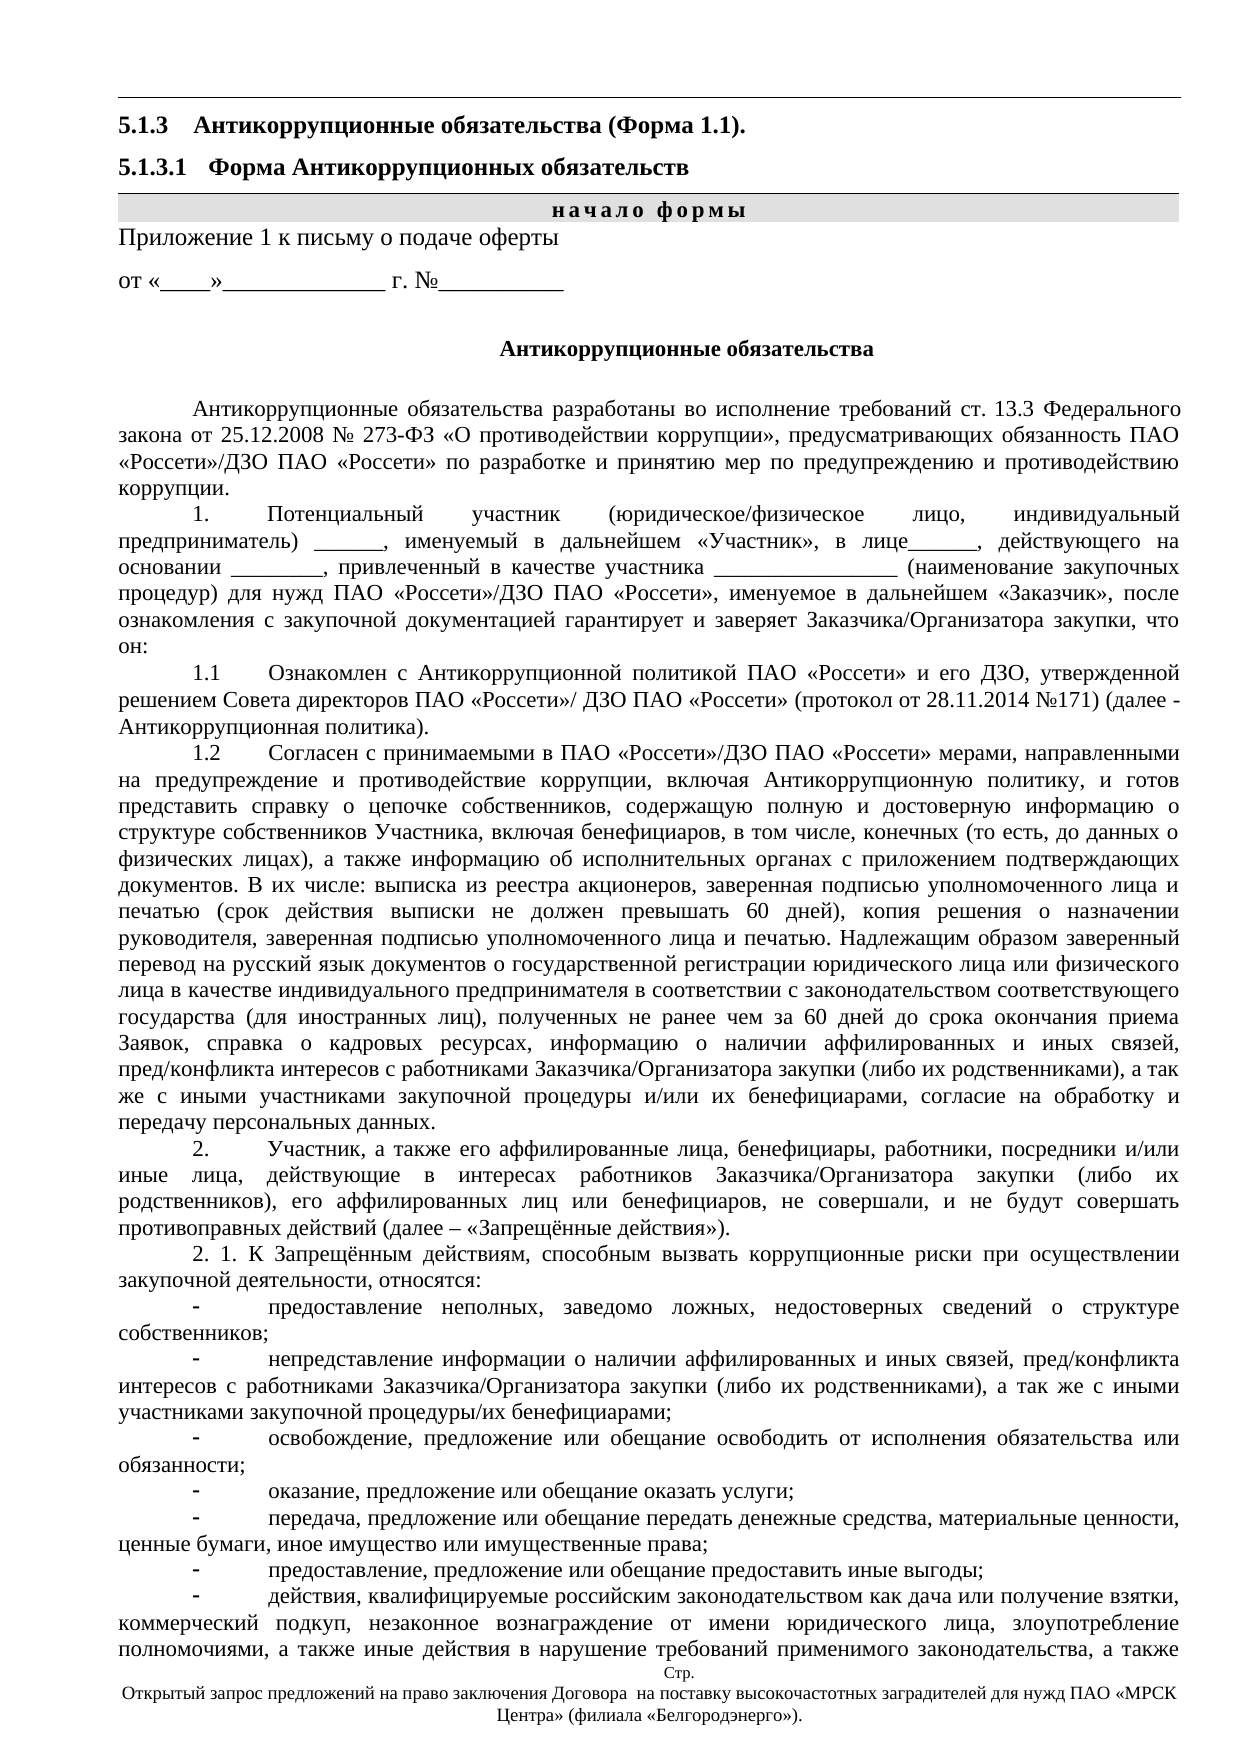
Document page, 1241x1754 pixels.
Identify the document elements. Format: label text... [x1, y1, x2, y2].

list Участник, а также его аффилированные лица, бенефициары, работники, посредники и/или иные лица, действующие в интересах работников Заказчика/Организатора закупки (либо их родственников), его аффилированных лиц или бенефициаров, не совершали, и не будут совершать противоправных действий (далее – «Запрещённые действия»). [118, 1134, 1181, 1240]
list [118, 1583, 1181, 1662]
text Антикоррупционные обязательства разработаны во исполнение требований ст. 13.3 Федерального закона от 25.12.2008 № 273-ФЗ «О противодействии коррупции», предусматривающих обязанность ПАО «Россети»/ДЗО ПАО «Россети» по разработке и принятию мер по предупреждению и противодействию коррупции. [118, 395, 1181, 500]
subtitle Антикоррупционные обязательства (Форма 1.1). [118, 111, 1181, 139]
list непредставление информации о наличии аффилированных и иных связей, пред/конфликта интересов с работниками Заказчика/Организатора закупки (либо их родственниками), а так же с иными участниками закупочной процедуры/их бенефициарами; [118, 1345, 1181, 1424]
list Согласен с принимаемыми в ПАО «Россети»/ДЗО ПАО «Россети» мерами, направленными на предупреждение и противодействие коррупции, включая Антикоррупционную политику, и готов представить справку о цепочке собственников, содержащую полную и достоверную информацию о структуре собственников Участника, включая бенефициаров, в том числе, конечных (то есть, до данных о физических лицах), а также информацию об исполнительных органах с приложением подтверждающих документов. В их числе: выписка из реестра акционеров, заверенная подписью уполномоченного лица и печатью (срок действия выписки не должен превышать 60 дней), копия решения о назначении руководителя, заверенная подписью уполномоченного лица и печатью. Надлежащим образом заверенный перевод на русский язык документов о государственной регистрации юридического лица или физического лица в качестве индивидуального предпринимателя в соответствии с законодательством соответствующего государства (для иностранных лиц), полученных не ранее чем за 60 дней до срока окончания приема Заявок, справка о кадровых ресурсах, информацию о наличии аффилированных и иных связей, пред/конфликта интересов с работниками Заказчика/Организатора закупки (либо их родственниками), а так же с иными участниками закупочной процедуры и/или их бенефициарами, согласие на обработку и передачу персональных данных. [118, 739, 1181, 1134]
text 1.1 Ознакомлен с Антикоррупционной политикой ПАО «Россети» и его ДЗО, утвержденной решением Совета директоров ПАО «Россети»/ ДЗО ПАО «Россети» (протокол от 28.11.2014 №171) (далее - Антикоррупционная политика). [118, 658, 1181, 739]
list Потенциальный участник (юридическое/физическое лицо, индивидуальный предприниматель) ______, именуемый в дальнейшем «Участник», в лице______, действующего на основании ________, привлеченный в качестве участника ________________ (наименование закупочных процедур) для нужд ПАО «Россети»/ДЗО ПАО «Россети», именуемое в дальнейшем «Заказчик», после ознакомления с закупочной документацией гарантирует и заверяет Заказчика/Организатора закупки, что он: [118, 500, 1181, 658]
list передача, предложение или обещание передать денежные средства, материальные ценности, ценные бумаги, иное имущество или имущественные права; [118, 1503, 1181, 1556]
text от «____»_____________ г. №__________ [118, 266, 1181, 294]
text Антикоррупционные обязательства [118, 335, 1181, 361]
list предоставление, предложение или обещание предоставить иные выгоды; [118, 1556, 1181, 1583]
list освобождение, предложение или обещание освободить от исполнения обязательства или обязанности; [118, 1424, 1181, 1477]
list оказание, предложение или обещание оказать услуги; [118, 1477, 1181, 1503]
list предоставление неполных, заведомо ложных, недостоверных сведений о структуре собственников; [118, 1293, 1181, 1345]
text начало формы [118, 194, 1179, 222]
text Приложение 1 к письму о подаче оферты [118, 222, 1181, 251]
text 2. 1. К Запрещённым действиям, способным вызвать коррупционные риски при осуществлении закупочной деятельности, относятся: [118, 1240, 1181, 1293]
subtitle Форма Антикоррупционных обязательств [118, 152, 1181, 181]
